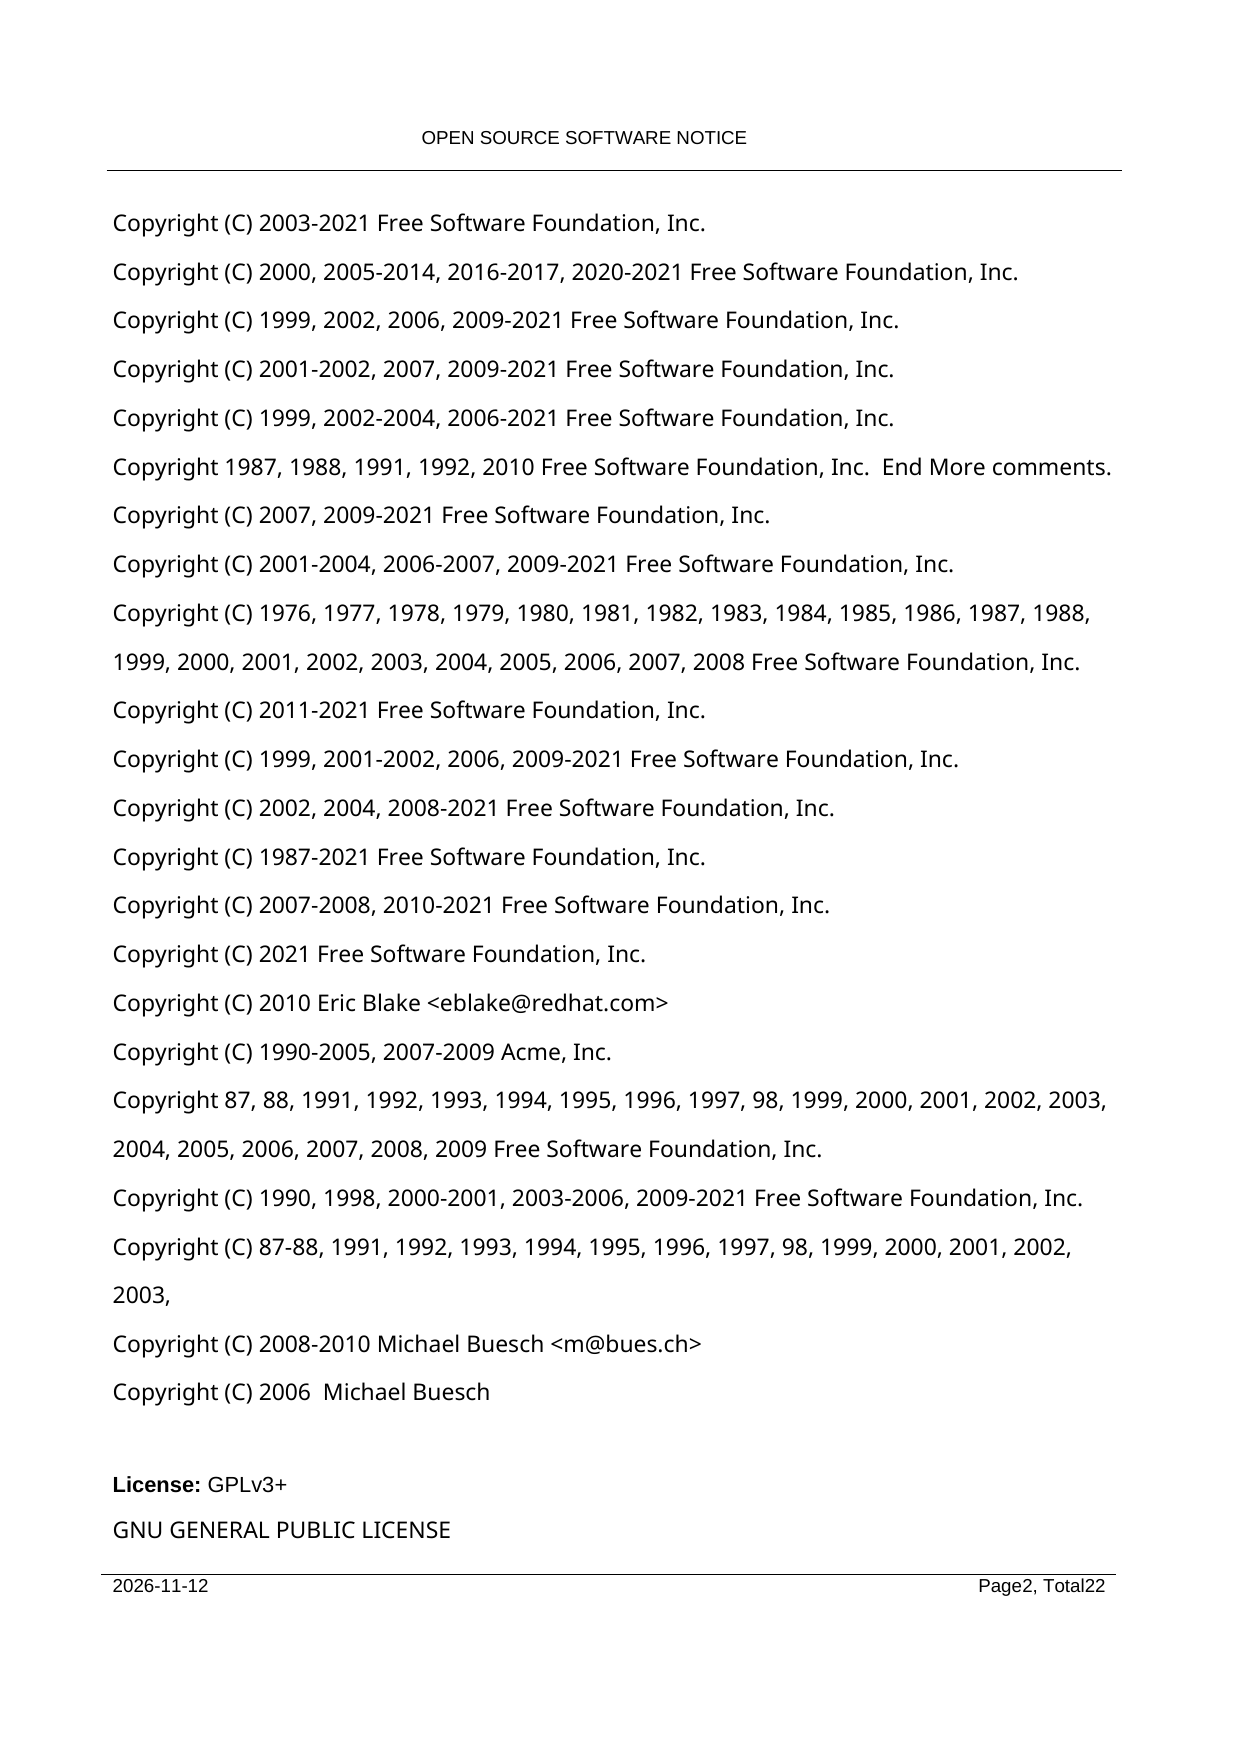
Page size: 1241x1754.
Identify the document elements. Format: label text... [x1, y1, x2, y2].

text License: GPLv3+ [112, 1468, 1128, 1501]
text GNU GENERAL PUBLIC LICENSE [112, 1513, 1128, 1546]
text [112, 206, 1128, 1311]
text Copyright (C) 2006 Michael Buesch [112, 1375, 1128, 1408]
text Copyright (C) 2008-2010 Michael Buesch <m@bues.ch> [112, 1327, 1128, 1359]
